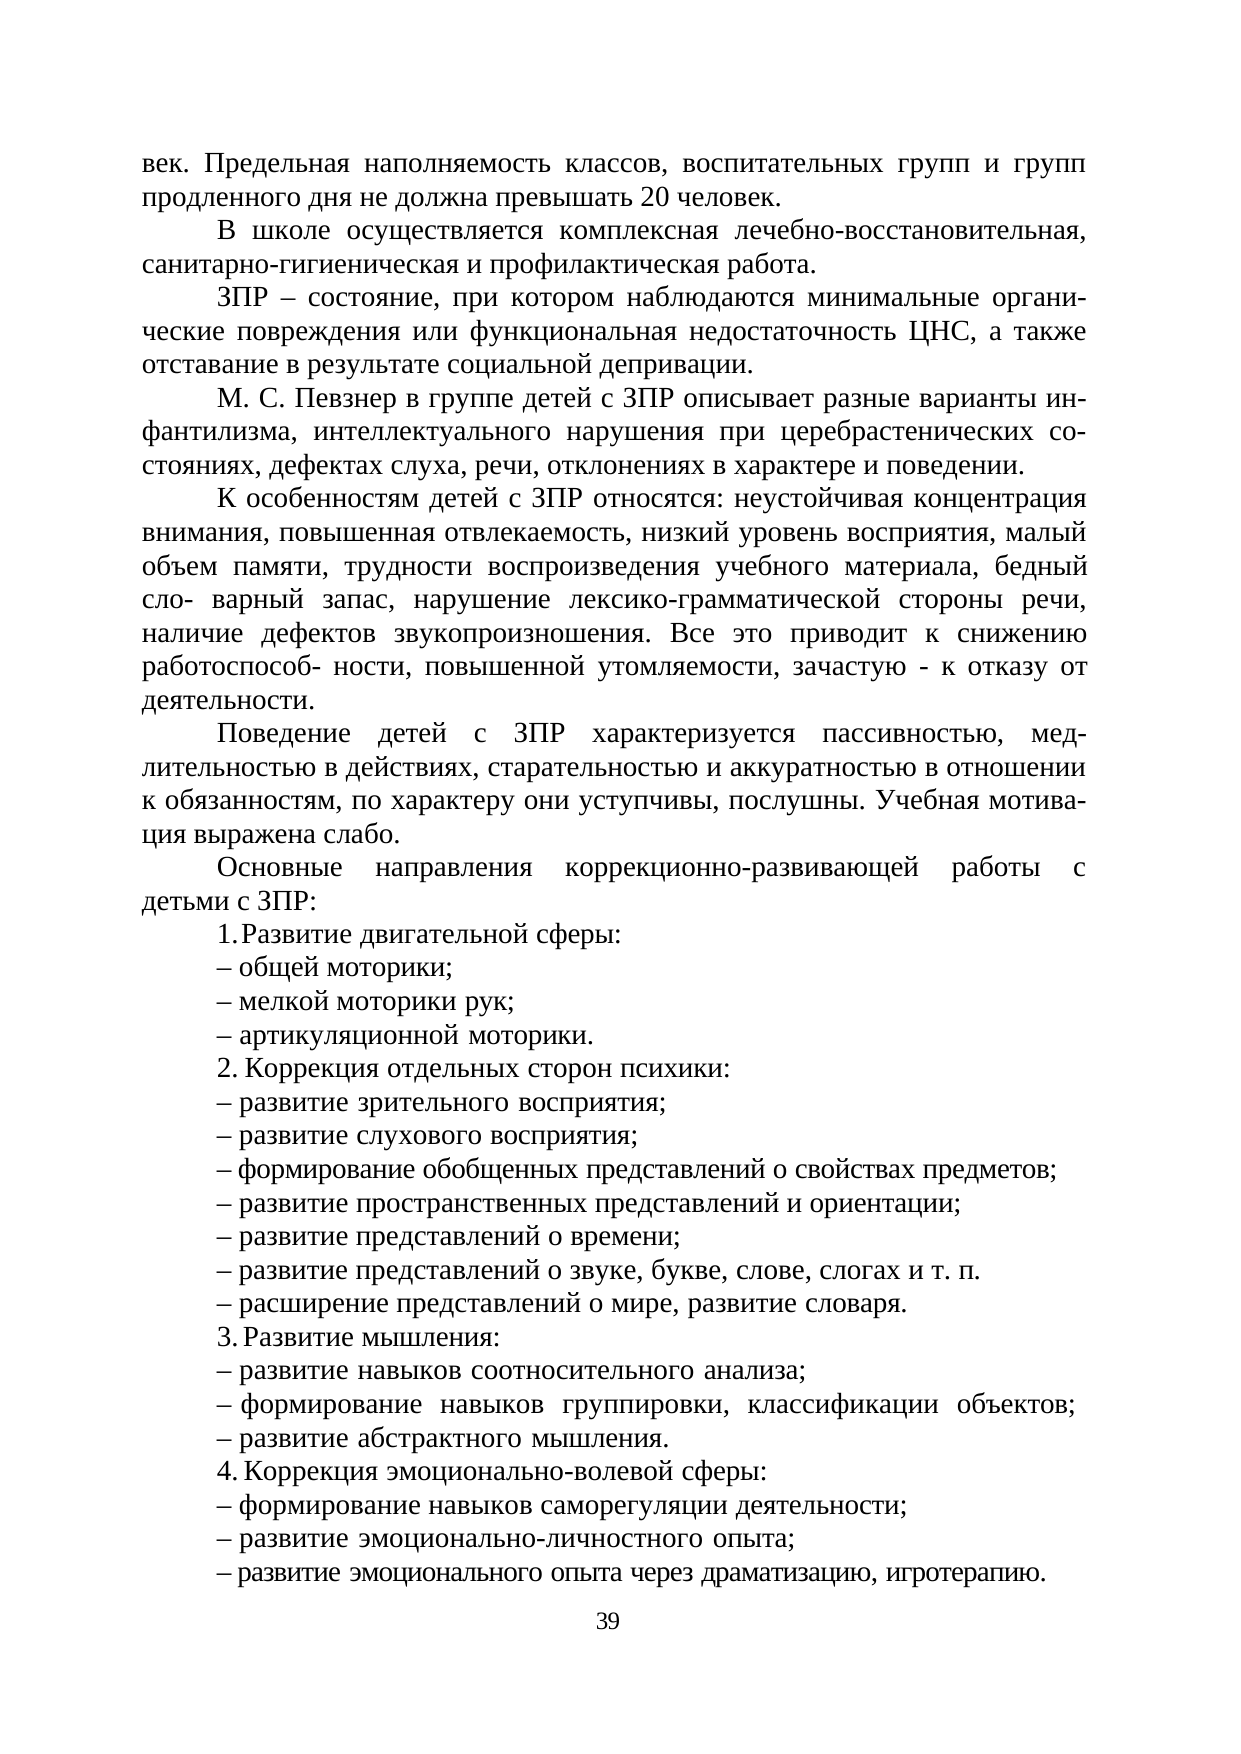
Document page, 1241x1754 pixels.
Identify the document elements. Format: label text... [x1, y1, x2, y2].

text ЗПР – состояние, при котором наблюдаются минимальные органи- ческие повреждения или функциональная недостаточность ЦНС, а также отставание в результате социальной депривации. [142, 279, 1088, 380]
list развитие эмоционально-личностного опыта; [217, 1521, 1196, 1554]
list развитие зрительного восприятия; [217, 1084, 1196, 1118]
list развитие пространственных представлений и ориентации; [217, 1185, 1196, 1218]
list развитие навыков соотносительного анализа; [217, 1353, 1196, 1386]
list расширение представлений о мире, развитие словаря. [217, 1286, 1196, 1319]
list формирование навыков саморегуляции деятельности; [217, 1487, 1196, 1521]
list развитие абстрактного мышления. [217, 1420, 1196, 1454]
list развитие представлений о звуке, букве, слове, слогах и т. п. [217, 1252, 1196, 1286]
list развитие эмоционального опыта через драматизацию, игротерапию. [217, 1554, 1196, 1588]
list развитие представлений о времени; [217, 1219, 1196, 1252]
list формирование навыков группировки, классификации объектов; [217, 1386, 1196, 1420]
list Коррекция отдельных сторон психики: [217, 1051, 1196, 1084]
text Основные направления коррекционно-развивающей работы с детьми с ЗПР: [142, 849, 1087, 917]
list развитие слухового восприятия; [217, 1118, 1196, 1151]
list артикуляционной моторики. [217, 1017, 1196, 1051]
text В школе осуществляется комплексная лечебно-восстановительная, санитарно-гигиеническая и профилактическая работа. [142, 212, 1087, 279]
list мелкой моторики рук; [217, 984, 1196, 1017]
text век. Предельная наполняемость классов, воспитательных групп и групп продленного дня не должна превышать 20 человек. [142, 145, 1087, 212]
list Развитие мышления: [217, 1319, 1196, 1353]
text Поведение детей с ЗПР характеризуется пассивностью, мед- лительностью в действиях, старательностью и аккуратностью в отношении к обязанностям, по характеру они уступчивы, послушны. Учебная мотива- ция выражена слабо. [142, 715, 1087, 849]
list Коррекция эмоционально-волевой сферы: [217, 1454, 1196, 1487]
text М. С. Певзнер в группе детей с ЗПР описывает разные варианты ин- фантилизма, интеллектуального нарушения при церебрастенических со- стояниях, дефектах слуха, речи, отклонениях в характере и поведении. [142, 380, 1087, 481]
list формирование обобщенных представлений о свойствах предметов; [217, 1151, 1196, 1185]
list общей моторики; [217, 950, 1196, 983]
text К особенностям детей с ЗПР относятся: неустойчивая концентрация внимания, повышенная отвлекаемость, низкий уровень восприятия, малый объем памяти, трудности воспроизведения учебного материала, бедный сло- варный запас, нарушение лексико-грамматической стороны речи, наличие дефектов звукопроизношения. Все это приводит к снижению работоспособ- ности, повышенной утомляемости, зачастую - к отказу от деятельности. [142, 481, 1088, 715]
list Развитие двигательной сферы: [217, 917, 1196, 950]
